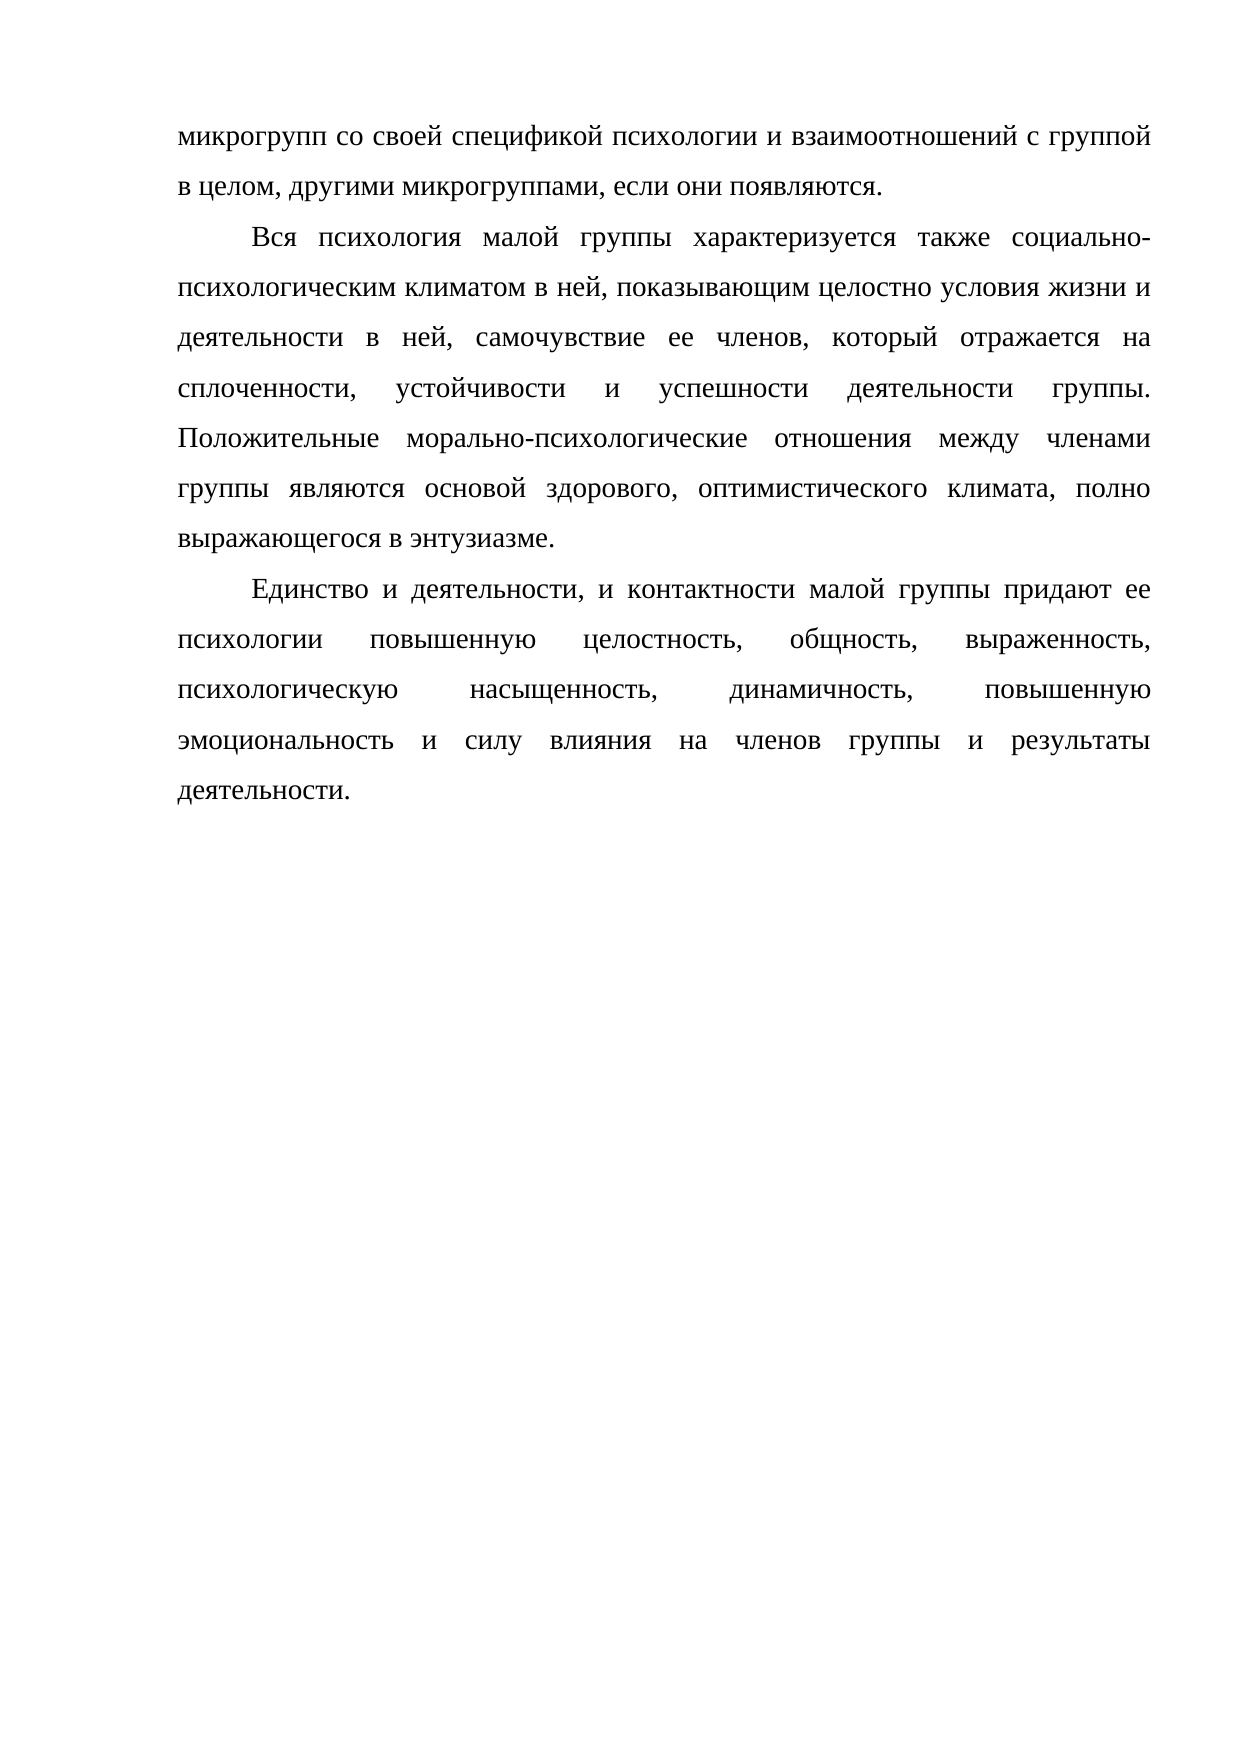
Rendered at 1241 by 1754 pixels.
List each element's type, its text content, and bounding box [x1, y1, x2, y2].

text Вся психология малой группы характеризуется также социально-психологическим климатом в ней, показывающим целостно условия жизни и деятельности в ней, самочувствие ее членов, который отражается на сплоченности, устойчивости и успешности деятельности группы. Положительные морально-психологические отношения между членами группы являются основой здорового, оптимистического климата, полно выражающегося в энтузиазме. [177, 219, 1152, 554]
text Единство и деятельности, и контактности малой группы придают ее психологии повышенную целостность, общность, выраженность, психологическую насыщенность, динамичность, повышенную эмоциональность и силу влияния на членов группы и результаты деятельности. [177, 571, 1152, 806]
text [177, 118, 1152, 202]
